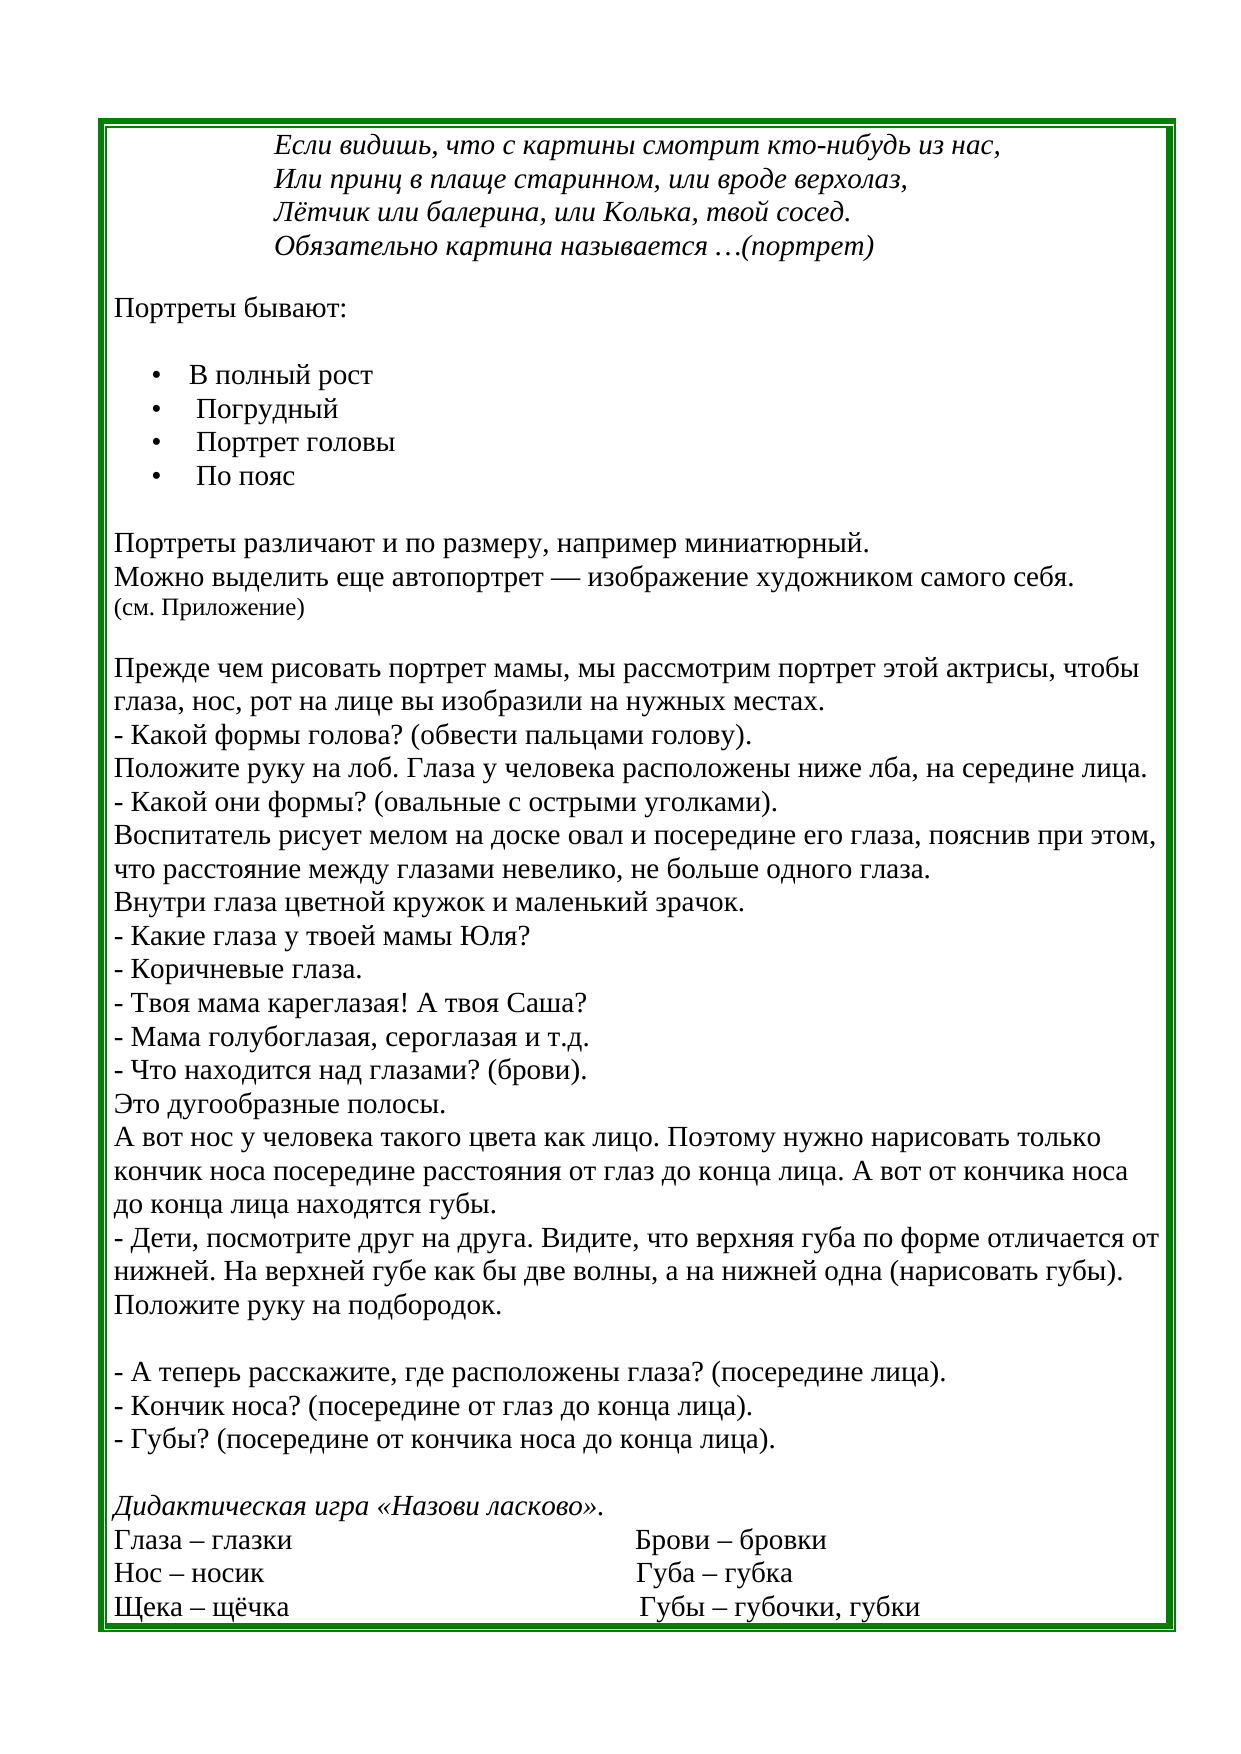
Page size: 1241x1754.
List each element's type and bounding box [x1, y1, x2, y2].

table_header [107, 128, 1166, 1622]
